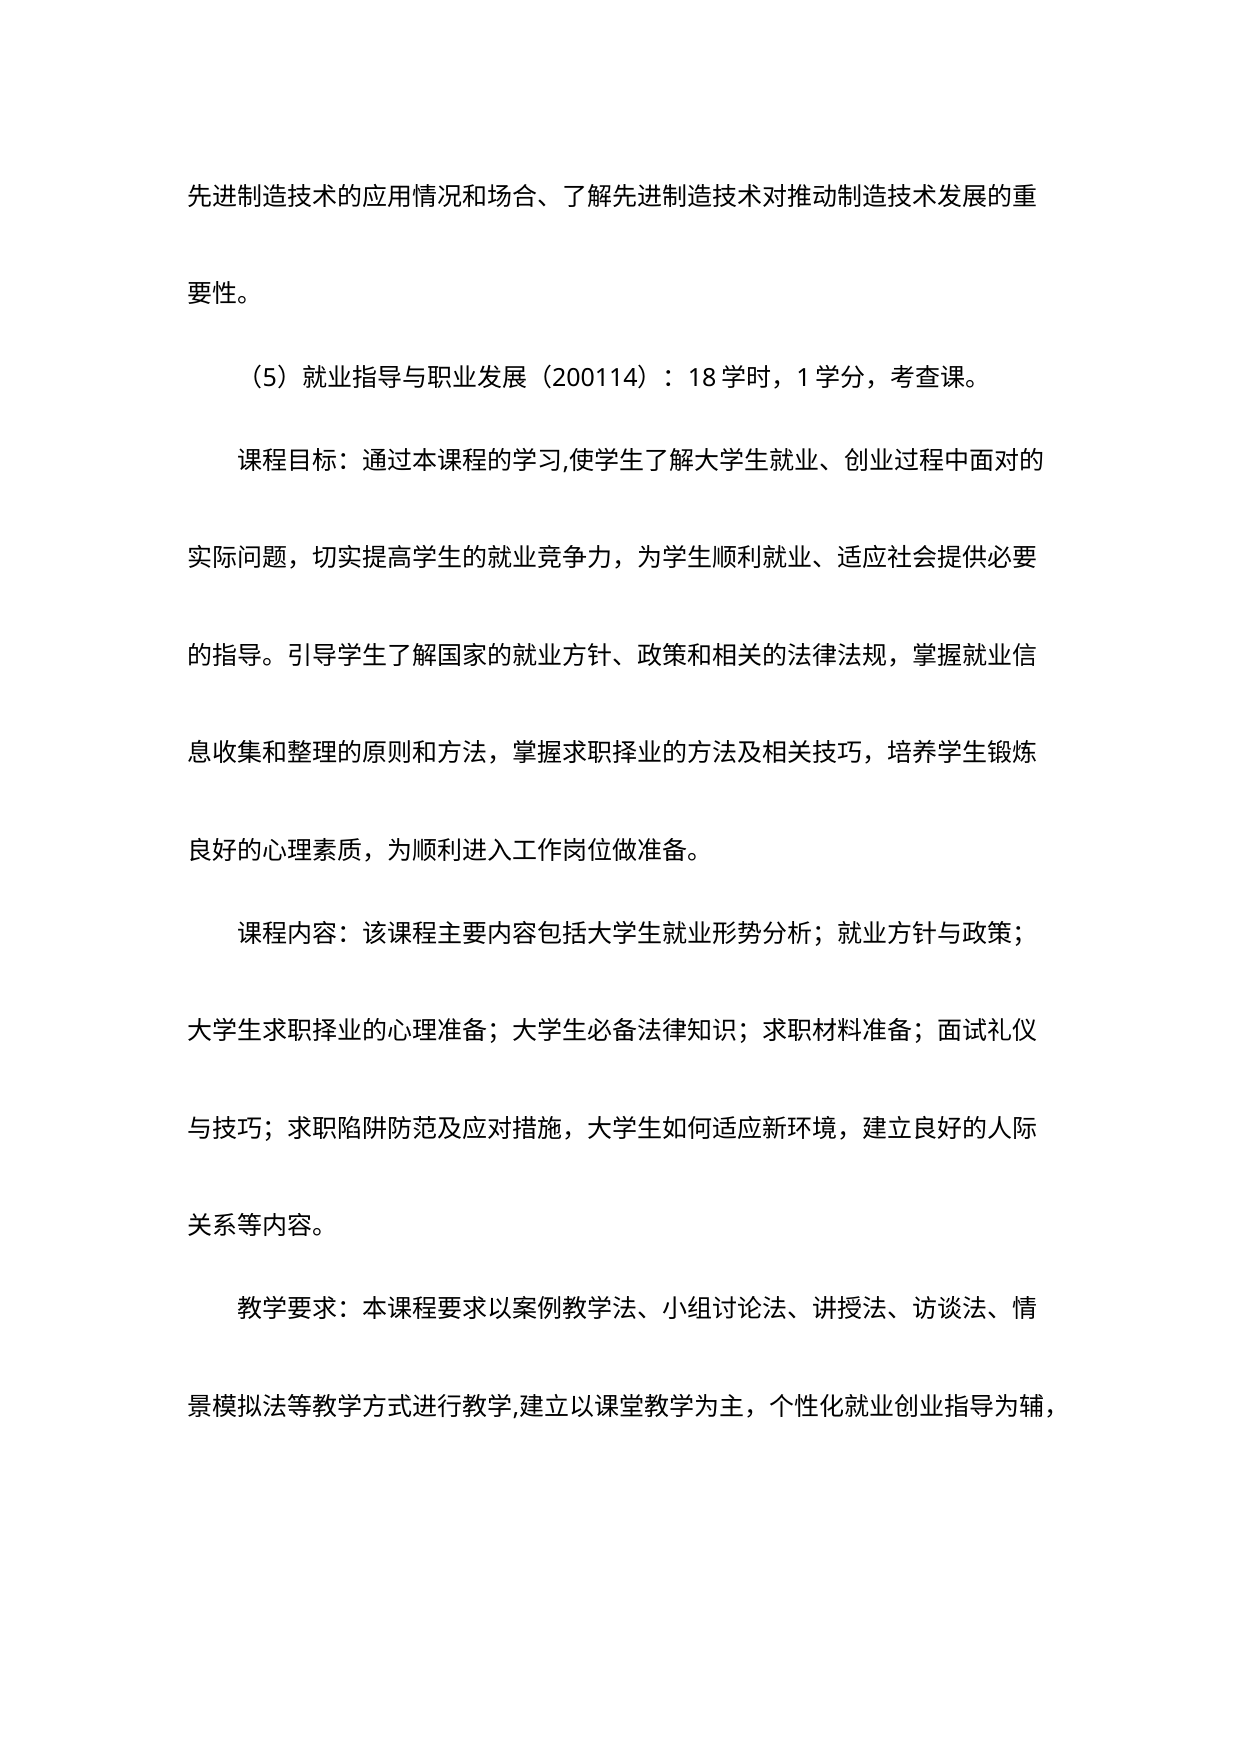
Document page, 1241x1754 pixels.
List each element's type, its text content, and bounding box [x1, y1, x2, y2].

text （5）就业指导与职业发展（200114）：18学时，1学分，考查课。 [187, 343, 1053, 408]
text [187, 1274, 1053, 1437]
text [187, 162, 1053, 324]
text 课程内容：该课程主要内容包括大学生就业形势分析；就业方针与政策；大学生求职择业的心理准备；大学生必备法律知识；求职材料准备；面试礼仪与技巧；求职陷阱防范及应对措施，大学生如何适应新环境，建立良好的人际关系等内容。 [187, 899, 1053, 1256]
text 课程目标：通过本课程的学习,使学生了解大学生就业、创业过程中面对的实际问题，切实提高学生的就业竞争力，为学生顺利就业、适应社会提供必要的指导。引导学生了解国家的就业方针、政策和相关的法律法规，掌握就业信息收集和整理的原则和方法，掌握求职择业的方法及相关技巧，培养学生锻炼良好的心理素质，为顺利进入工作岗位做准备。 [187, 426, 1053, 881]
